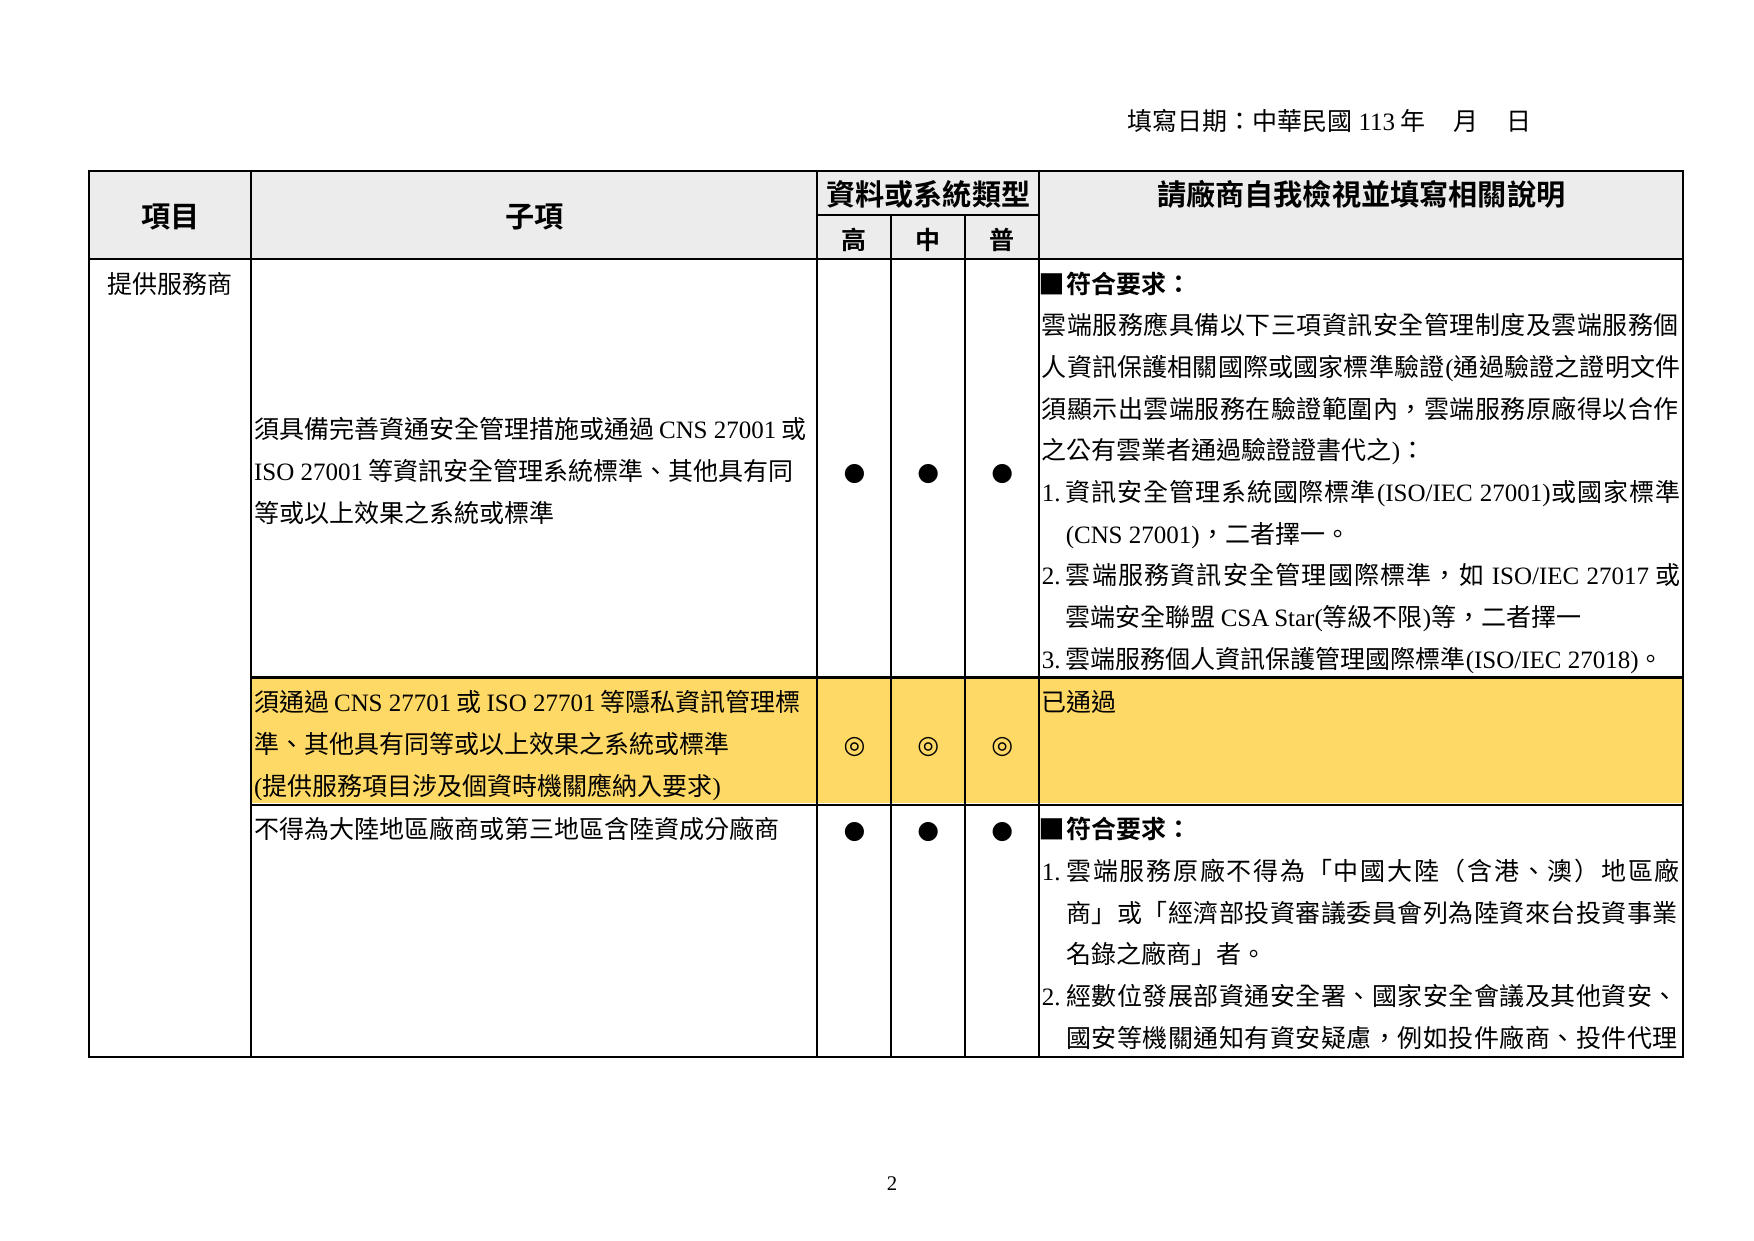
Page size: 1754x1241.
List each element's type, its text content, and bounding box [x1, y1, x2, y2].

table_cell 高 [818, 216, 890, 258]
table_cell 已通過 [1040, 679, 1682, 803]
table_cell 普 [966, 216, 1038, 258]
table_cell 符合要求： 雲端服務應具備以下三項資訊安全管理制度及雲端服務個人資訊保護相關國際或國家標準驗證(通過驗證之證明文件須顯示出雲端服務在驗證範圍內，雲端服務原廠得以合作之公有雲業者通過驗證證書代之)： 資訊安全管理系統國際標準(ISO/IEC 27001)或國家標準(CNS 27001)，二者擇一。 雲端服務資訊安全管理國際標準，如ISO/IEC 27017或雲端安全聯盟CSA Star(等級不限)等，二者擇一 雲端服務個人資訊保護管理國際標準(ISO/IEC 27018)。 [1040, 260, 1682, 676]
table_header 資料或系統類型 [818, 172, 1038, 214]
table_header 子項 [252, 172, 816, 258]
table_cell ◎ [818, 679, 890, 803]
table_cell 不得為大陸地區廠商或第三地區含陸資成分廠商 [252, 806, 816, 1056]
table_cell 中 [892, 216, 964, 258]
table_cell 須具備完善資通安全管理措施或通過CNS 27001或ISO 27001等資訊安全管理系統標準、其他具有同等或以上效果之系統或標準 [252, 260, 816, 676]
table_cell ● [818, 806, 890, 1056]
table_cell ◎ [892, 679, 964, 803]
table_cell ● [892, 806, 964, 1056]
table_cell 須通過CNS 27701或ISO 27701等隱私資訊管理標準、其他具有同等或以上效果之系統或標準 (提供服務項目涉及個資時機關應納入要求) [252, 679, 816, 803]
table_cell ● [892, 260, 964, 676]
table_cell 提供服務商 [90, 260, 250, 1056]
table_header 項目 [90, 172, 250, 258]
table_cell ● [966, 806, 1038, 1056]
table_cell ◎ [966, 679, 1038, 803]
table_header 請廠商自我檢視並填寫相關說明 [1040, 172, 1682, 258]
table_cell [1040, 806, 1682, 1056]
table_cell ● [818, 260, 890, 676]
table_cell ● [966, 260, 1038, 676]
